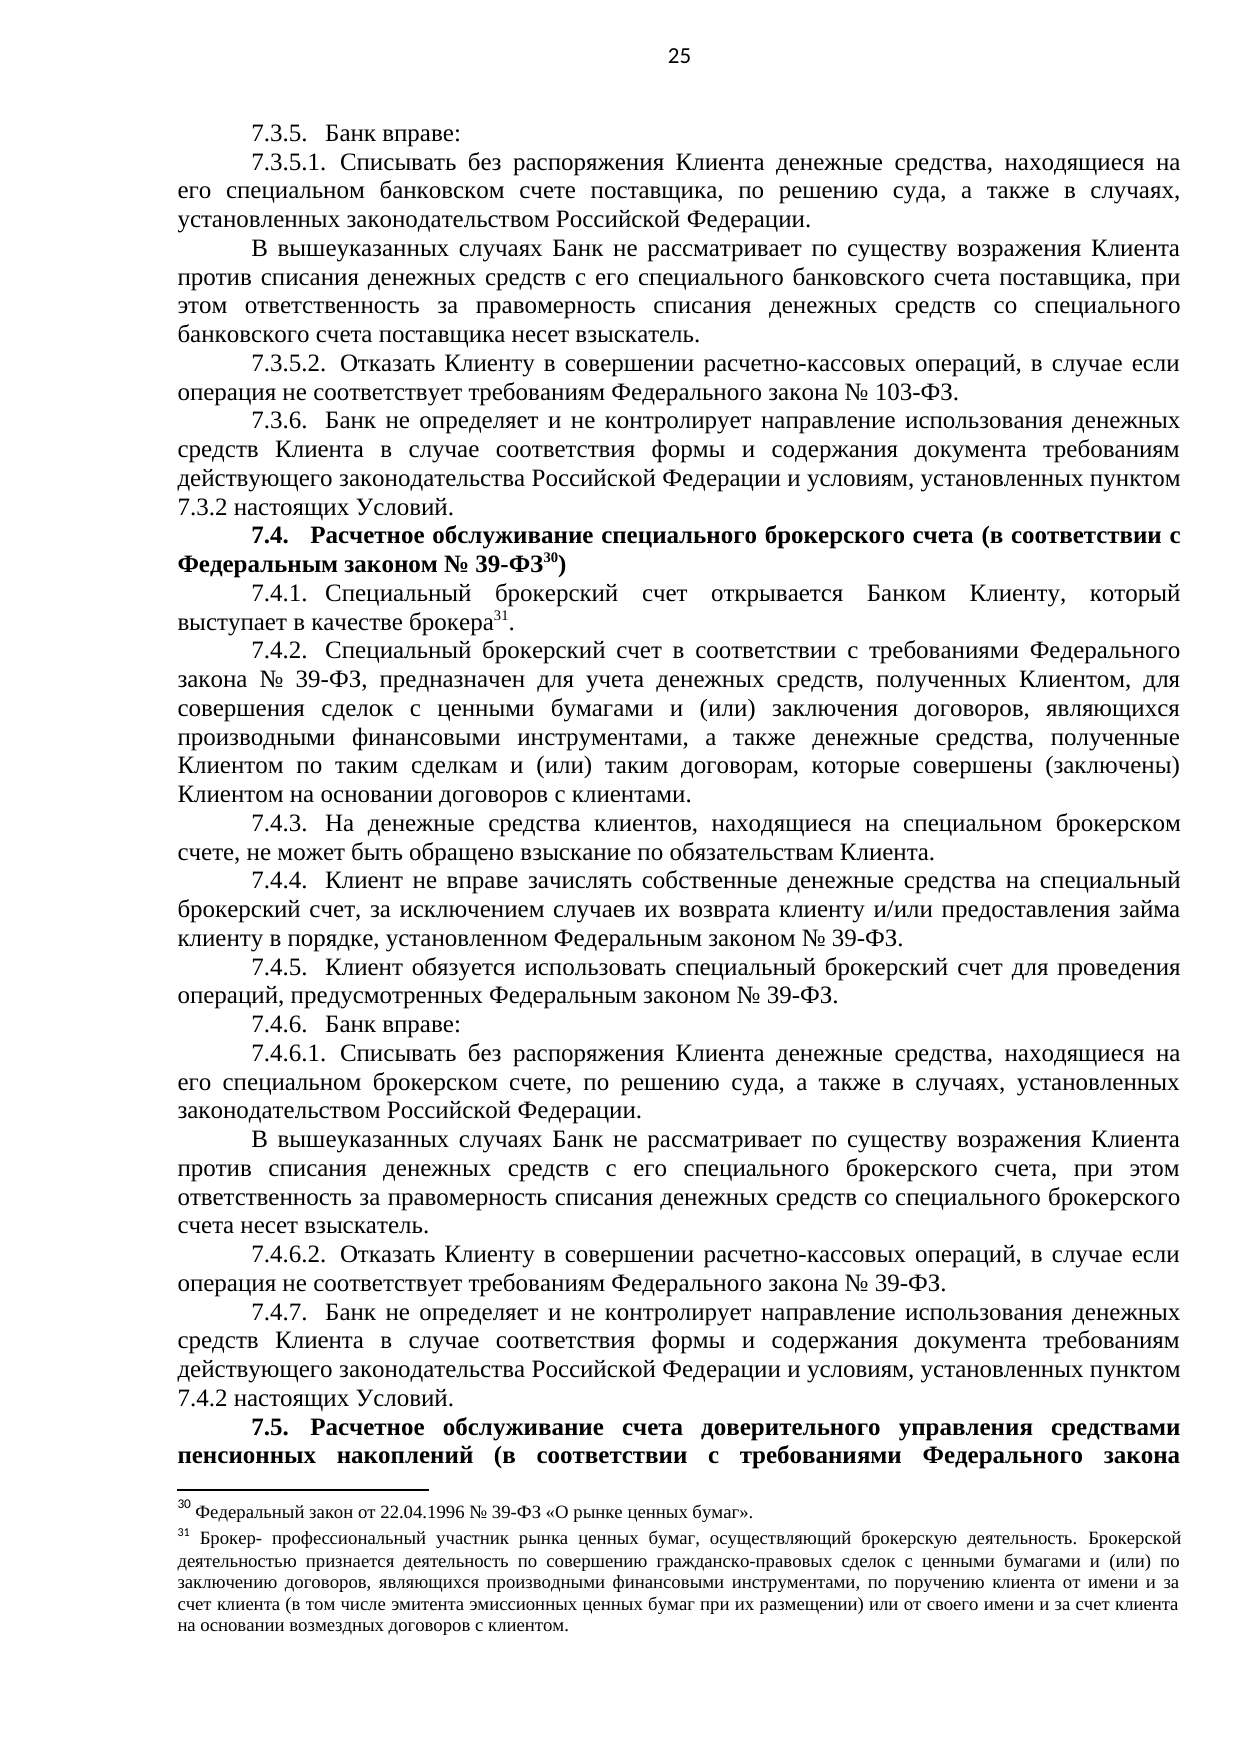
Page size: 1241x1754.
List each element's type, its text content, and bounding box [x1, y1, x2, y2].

text 7.4. Расчетное обслуживание специального брокерского счета (в соответствии с Федеральным законом № 39-ФЗ) [177, 521, 1181, 578]
text 7.4.6. Банк вправе: [177, 1009, 1181, 1038]
text 7.4.5. Клиент обязуется использовать специальный брокерский счет для проведения операций, предусмотренных Федеральным законом № 39-ФЗ. [177, 952, 1181, 1009]
text 7.4.3. На денежные средства клиентов, находящиеся на специальном брокерском счете, не может быть обращено взыскание по обязательствам Клиента. [177, 808, 1181, 866]
text 7.4.6.1. Списывать без распоряжения Клиента денежные средства, находящиеся на его специальном брокерском счете, по решению суда, а также в случаях, установленных законодательством Российской Федерации. [177, 1038, 1181, 1124]
text 7.4.1. Специальный брокерский счет открывается Банком Клиенту, который выступает в качестве брокера. [177, 578, 1181, 636]
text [177, 1412, 1181, 1469]
text 7.3.6. Банк не определяет и не контролирует направление использования денежных средств Клиента в случае соответствия формы и содержания документа требованиям действующего законодательства Российской Федерации и условиям, установленных пунктом 7.3.2 настоящих Условий. [177, 406, 1181, 521]
text 7.3.5.2. Отказать Клиенту в совершении расчетно-кассовых операций, в случае если операция не соответствует требованиям Федерального закона № 103-ФЗ. [177, 348, 1181, 406]
text 7.4.2. Специальный брокерский счет в соответствии с требованиями Федерального закона № 39-ФЗ, предназначен для учета денежных средств, полученных Клиентом, для совершения сделок с ценными бумагами и (или) заключения договоров, являющихся производными финансовыми инструментами, а также денежные средства, полученные Клиентом по таким сделкам и (или) таким договорам, которые совершены (заключены) Клиентом на основании договоров с клиентами. [177, 636, 1181, 808]
text 7.4.6.2. Отказать Клиенту в совершении расчетно-кассовых операций, в случае если операция не соответствует требованиям Федерального закона № 39-ФЗ. [177, 1239, 1181, 1297]
text В вышеуказанных случаях Банк не рассматривает по существу возражения Клиента против списания денежных средств с его специального брокерского счета, при этом ответственность за правомерность списания денежных средств со специального брокерского счета несет взыскатель. [177, 1124, 1181, 1239]
text 7.4.7. Банк не определяет и не контролирует направление использования денежных средств Клиента в случае соответствия формы и содержания документа требованиям действующего законодательства Российской Федерации и условиям, установленных пунктом 7.4.2 настоящих Условий. [177, 1297, 1181, 1412]
text 7.3.5. Банк вправе: [177, 118, 1181, 147]
text 7.4.4. Клиент не вправе зачислять собственные денежные средства на специальный брокерский счет, за исключением случаев их возврата клиенту и/или предоставления займа клиенту в порядке, установленном Федеральным законом № 39-ФЗ. [177, 866, 1181, 952]
text 7.3.5.1. Списывать без распоряжения Клиента денежные средства, находящиеся на его специальном банковском счете поставщика, по решению суда, а также в случаях, установленных законодательством Российской Федерации. [177, 147, 1181, 233]
text В вышеуказанных случаях Банк не рассматривает по существу возражения Клиента против списания денежных средств с его специального банковского счета поставщика, при этом ответственность за правомерность списания денежных средств со специального банковского счета поставщика несет взыскатель. [177, 233, 1181, 348]
